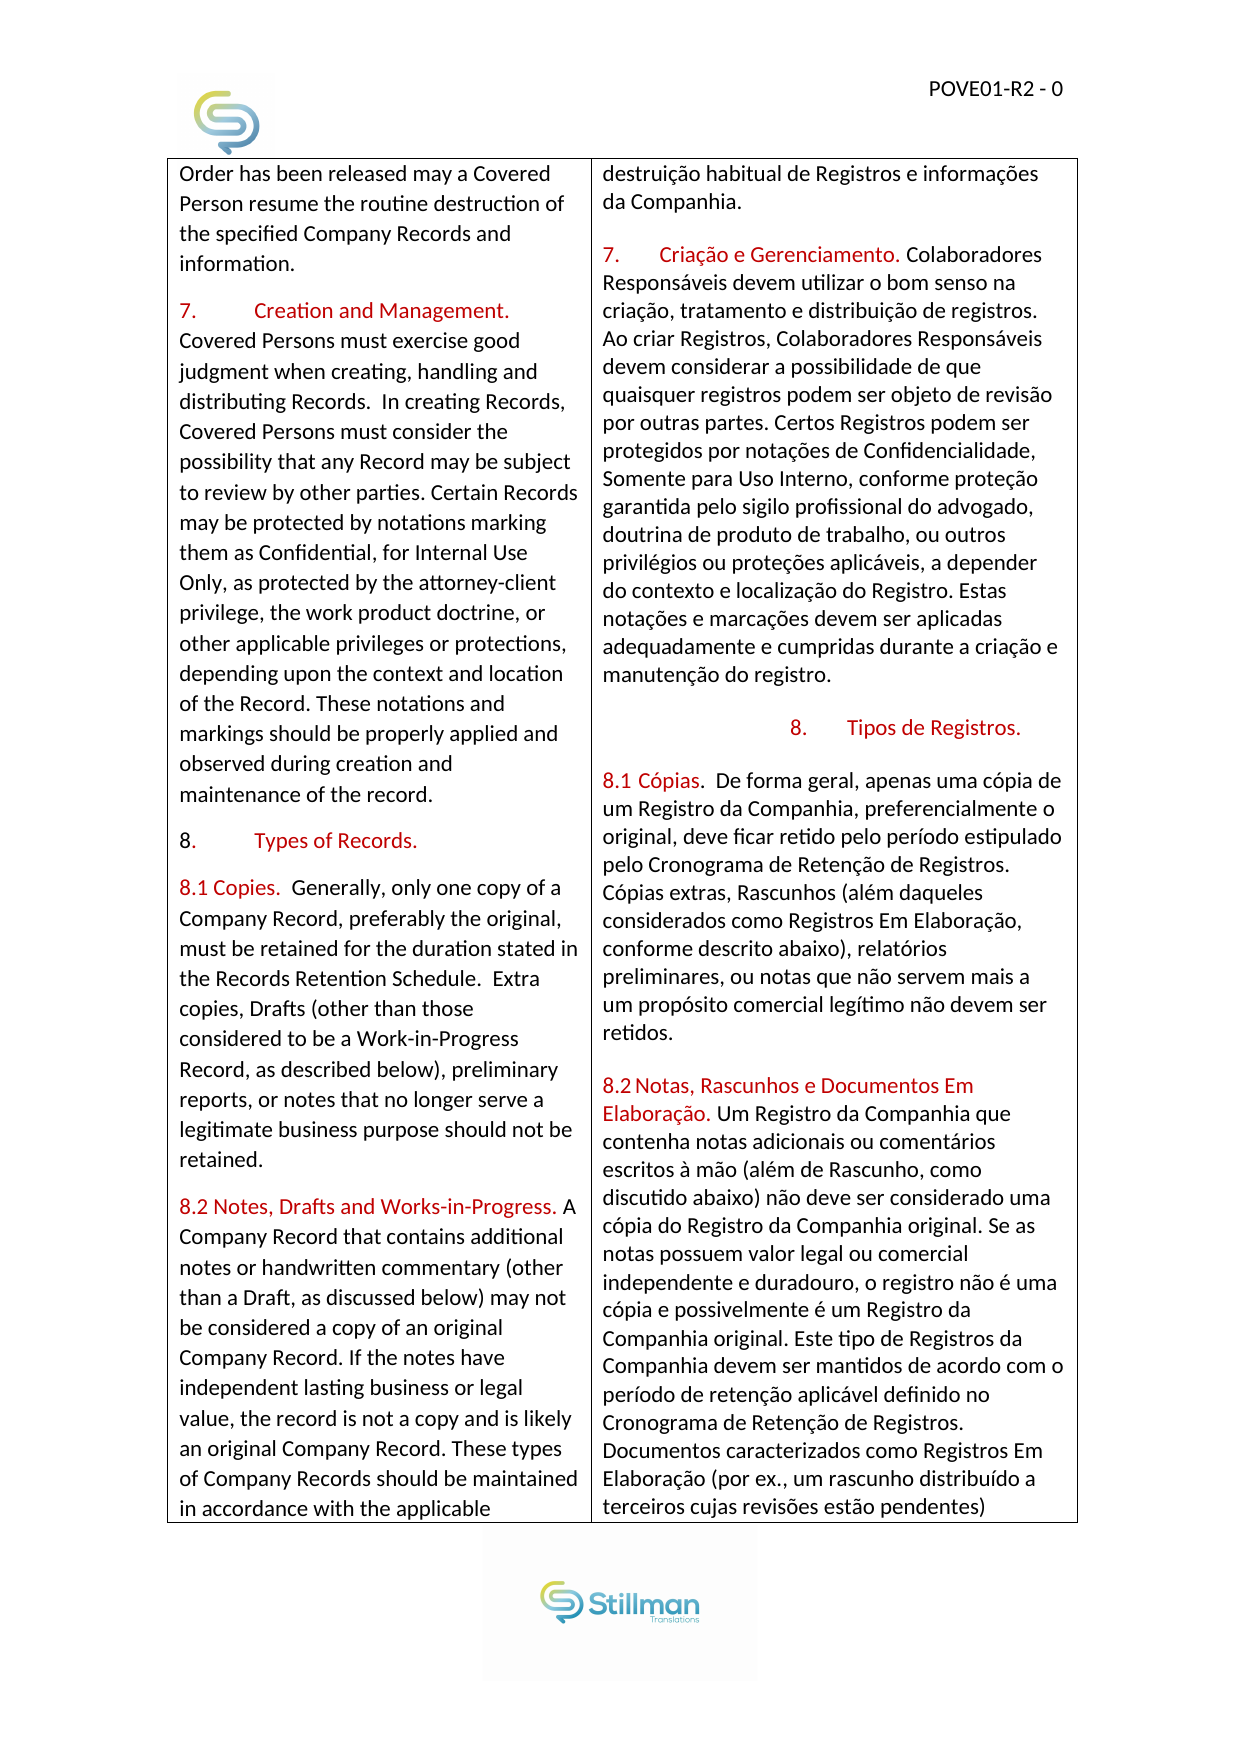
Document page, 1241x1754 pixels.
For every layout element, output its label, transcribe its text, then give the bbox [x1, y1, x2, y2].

picture [482, 1525, 758, 1681]
picture [177, 73, 276, 158]
